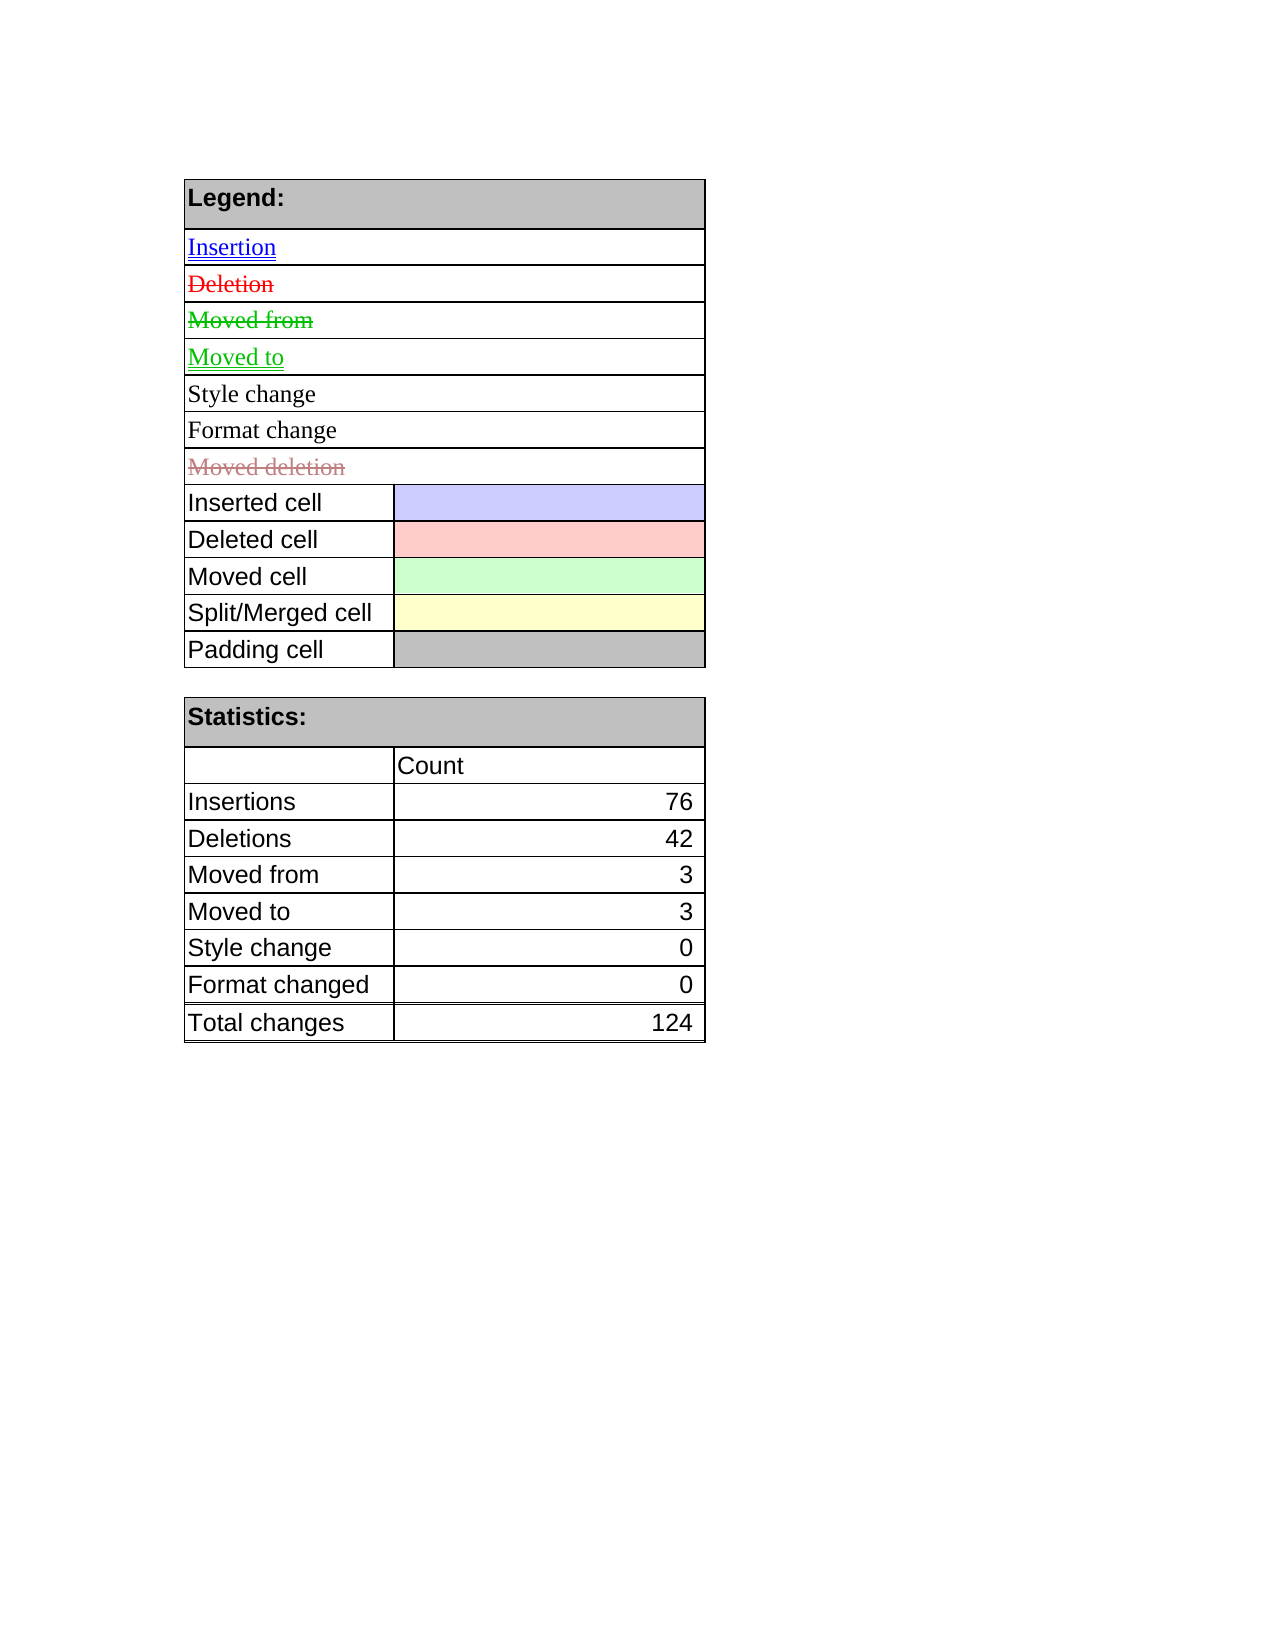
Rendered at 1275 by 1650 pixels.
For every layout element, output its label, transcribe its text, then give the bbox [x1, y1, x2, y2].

table_cell [185, 748, 393, 782]
table_cell 3 [395, 857, 704, 892]
table_cell Deletion [185, 266, 704, 301]
table_cell Moved to [185, 339, 704, 374]
table_cell Deleted cell [185, 522, 393, 557]
table_cell Moved deletion [185, 449, 704, 484]
table_cell [395, 632, 704, 667]
table_cell [395, 485, 704, 520]
table_cell [395, 595, 704, 630]
table_cell 124 [395, 1005, 704, 1040]
table_cell Moved cell [185, 558, 393, 593]
table_cell Deletions [185, 821, 393, 856]
table_cell Insertion [185, 230, 704, 264]
table_cell Moved from [185, 303, 704, 337]
table_header Statistics: [185, 698, 704, 746]
table_cell Padding cell [185, 632, 393, 667]
table_cell 0 [395, 967, 704, 1002]
table_cell Format changed [185, 967, 393, 1002]
table_cell 3 [395, 894, 704, 929]
table_cell Insertions [185, 784, 393, 819]
table_cell 76 [395, 784, 704, 819]
table_cell 42 [395, 821, 704, 856]
table_cell Count [395, 748, 704, 782]
table_cell Inserted cell [185, 485, 393, 520]
table_cell Total changes [185, 1005, 393, 1040]
table_header Legend: [185, 180, 704, 228]
table_cell Format change [185, 412, 704, 447]
table_cell Moved from [185, 857, 393, 892]
table_cell [395, 522, 704, 557]
table_cell Moved to [185, 894, 393, 929]
table_cell [395, 558, 704, 593]
table_cell Style change [185, 930, 393, 965]
table_cell Split/Merged cell [185, 595, 393, 630]
table_cell Style change [185, 376, 704, 411]
table_cell 0 [395, 930, 704, 965]
